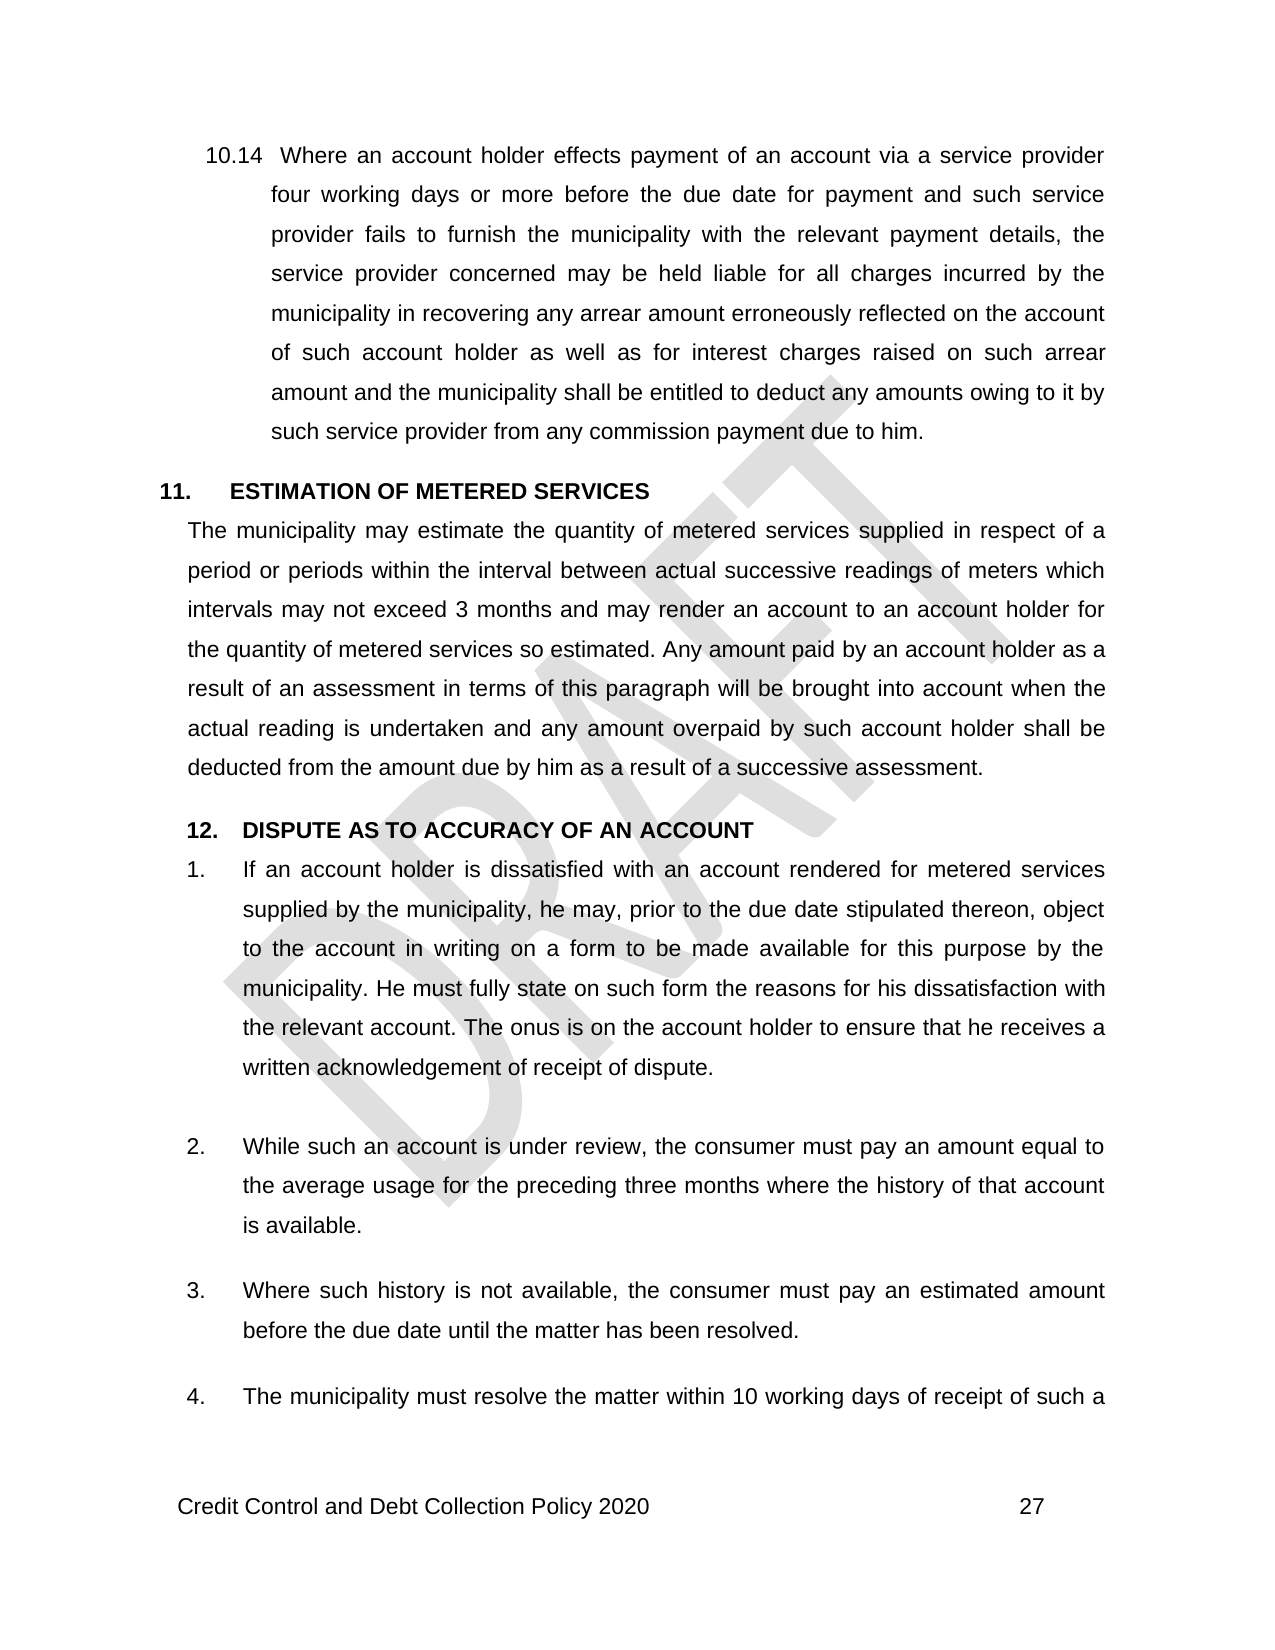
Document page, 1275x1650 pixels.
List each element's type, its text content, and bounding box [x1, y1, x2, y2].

list While such an account is under review, the consumer must pay an amount equal to the average usage for the preceding three months where the history of that account is available. [186, 1133, 1106, 1238]
list Where such history is not available, the consumer must pay an estimated amount before the due date until the matter has been resolved. [186, 1277, 1106, 1343]
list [186, 1383, 1106, 1409]
text The municipality may estimate the quantity of metered services supplied in respect of a period or periods within the interval between actual successive readings of meters which intervals may not exceed 3 months and may render an account to an account holder for the quantity of metered services so estimated. Any amount paid by an account holder as a result of an assessment in terms of this paragraph will be brought into account when the actual reading is undertaken and any amount overpaid by such account holder shall be deducted from the amount due by him as a result of a successive assessment. [187, 517, 1106, 781]
subtitle ESTIMATION OF METERED SERVICES [159, 478, 1106, 504]
subtitle DISPUTE AS TO ACCURACY OF AN ACCOUNT [186, 817, 1106, 843]
list Where an account holder effects payment of an account via a service provider four working days or more before the due date for payment and such service provider fails to furnish the municipality with the relevant payment details, the service provider concerned may be held liable for all charges incurred by the municipality in recovering any arrear amount erroneously reflected on the account of such account holder as well as for interest charges raised on such arrear amount and the municipality shall be entitled to deduct any amounts owing to it by such service provider from any commission payment due to him. [205, 142, 1106, 444]
list If an account holder is dissatisfied with an account rendered for metered services supplied by the municipality, he may, prior to the due date stipulated thereon, object to the account in writing on a form to be made available for this purpose by the municipality. He must fully state on such form the reasons for his dissatisfaction with the relevant account. The onus is on the account holder to ensure that he receives a written acknowledgement of receipt of dispute. [186, 856, 1106, 1080]
